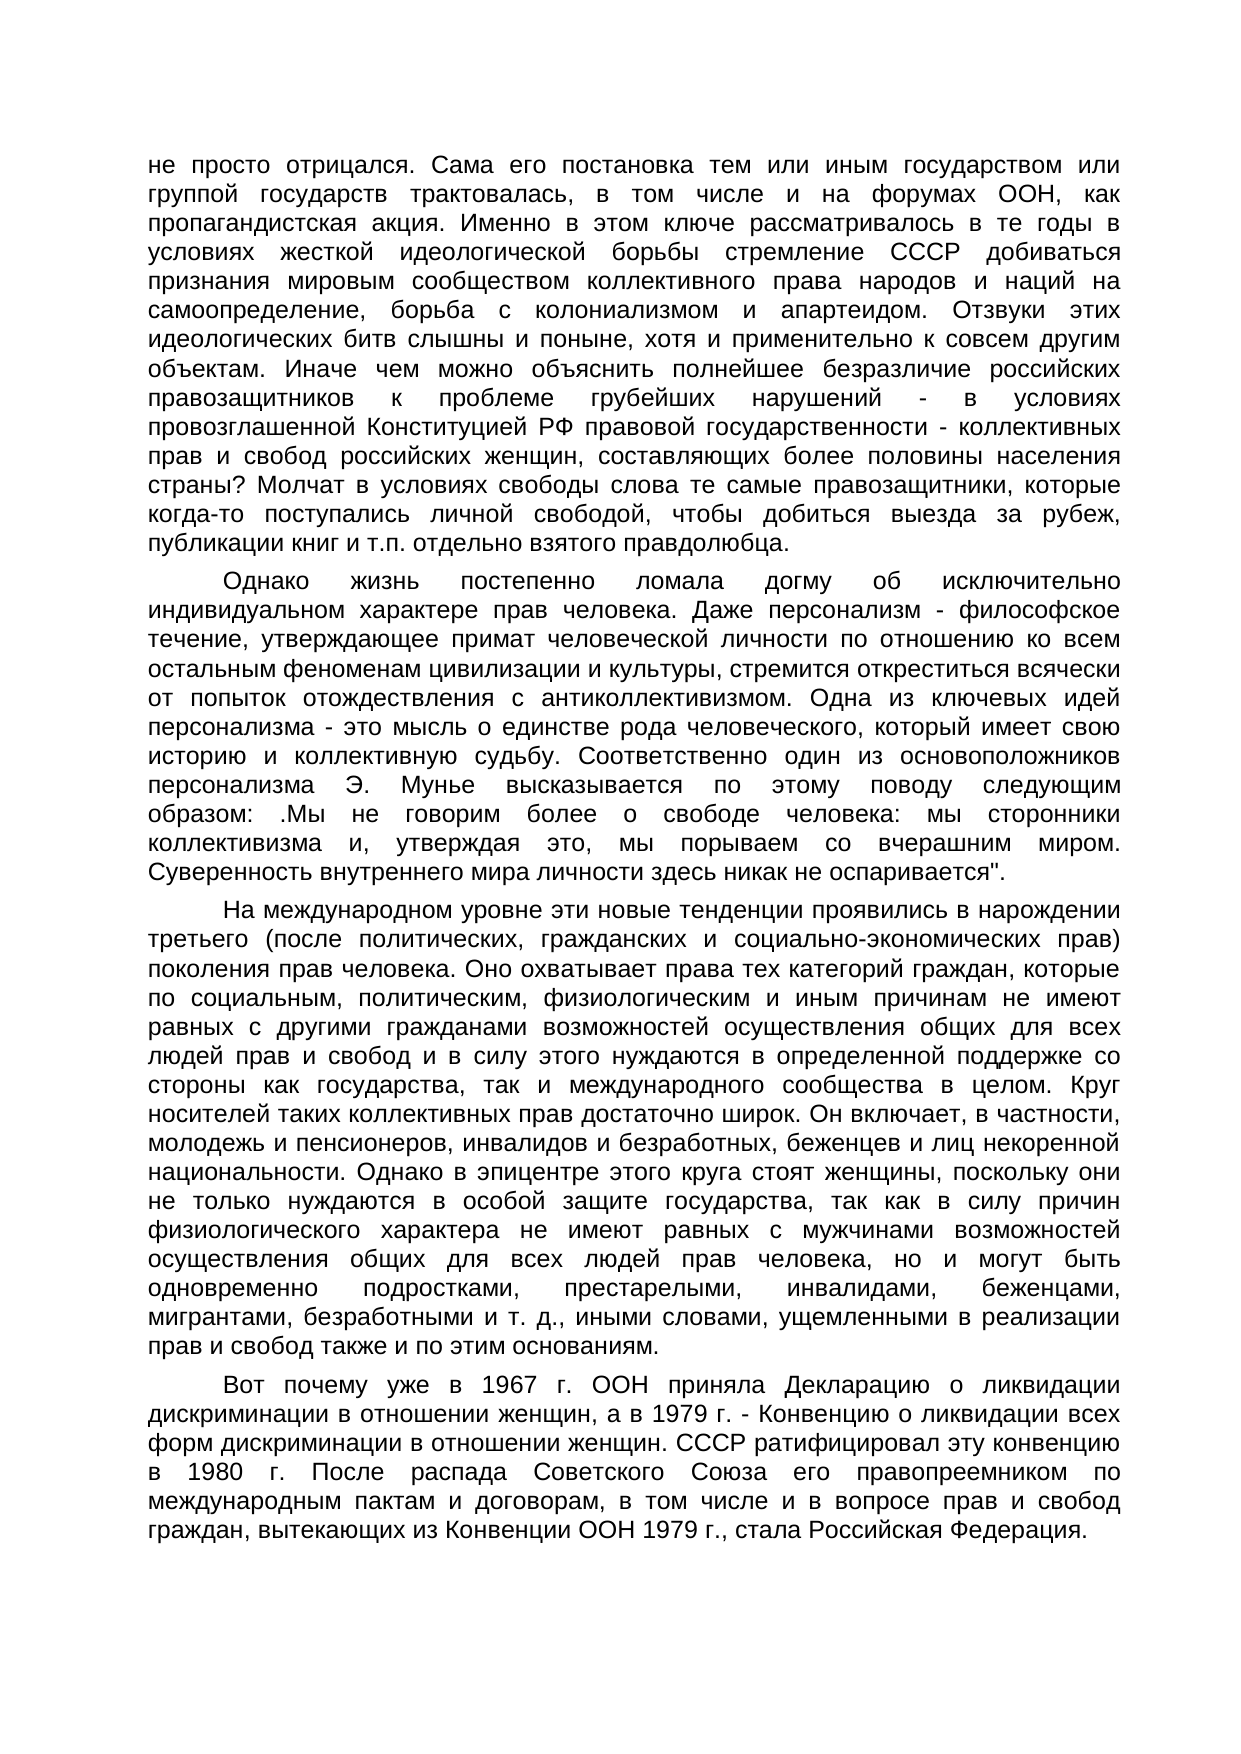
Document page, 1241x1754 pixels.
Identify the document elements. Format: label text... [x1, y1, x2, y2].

text Вот почему уже в 1967 г. ООН приняла Декларацию о ликвидации дискриминации в отношении женщин, а в 1979 г. - Конвенцию о ликвидации всех форм дискриминации в отношении женщин. СССР ратифицировал эту конвенцию в 1980 г. После распада Советского Союза его правопреемником по международным пактам и договорам, в том числе и в вопросе прав и свобод граждан, вытекающих из Конвенции ООН 1979 г., стала Российская Федерация. [148, 1370, 1122, 1544]
text На международном уровне эти новые тенденции проявились в нарождении третьего (после политических, гражданских и социально-экономических прав) поколения прав человека. Оно охватывает права тех категорий граждан, которые по социальным, политическим, физиологическим и иным причинам не имеют равных с другими гражданами возможностей осуществления общих для всех людей прав и свобод и в силу этого нуждаются в определенной поддержке со стороны как государства, так и международного сообщества в целом. Круг носителей таких коллективных прав достаточно широк. Он включает, в частности, молодежь и пенсионеров, инвалидов и безработных, беженцев и лиц некоренной национальности. Однако в эпицентре этого круга стоят женщины, поскольку они не только нуждаются в особой защите государства, так как в силу причин физиологического характера не имеют равных с мужчинами возможностей осуществления общих для всех людей прав человека, но и могут быть одновременно подростками, престарелыми, инвалидами, беженцами, мигрантами, безработными и т. д., иными словами, ущемленными в реализации прав и свобод также и по этим основаниям. [148, 895, 1122, 1360]
text Однако жизнь постепенно ломала догму об исключительно индивидуальном характере прав человека. Даже персонализм - философское течение, утверждающее примат человеческой личности по отношению ко всем остальным феноменам цивилизации и культуры, стремится откреститься всячески от попыток отождествления с антиколлективизмом. Одна из ключевых идей персонализма - это мысль о единстве рода человеческого, который имеет свою историю и коллективную судьбу. Соответственно один из основоположников персонализма Э. Мунье высказывается по этому поводу следующим образом: .Мы не говорим более о свободе человека: мы сторонники коллективизма и, утверждая это, мы порываем со вчерашним миром. Суверенность внутреннего мира личности здесь никак не оспаривается". [148, 566, 1122, 886]
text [148, 150, 1122, 557]
